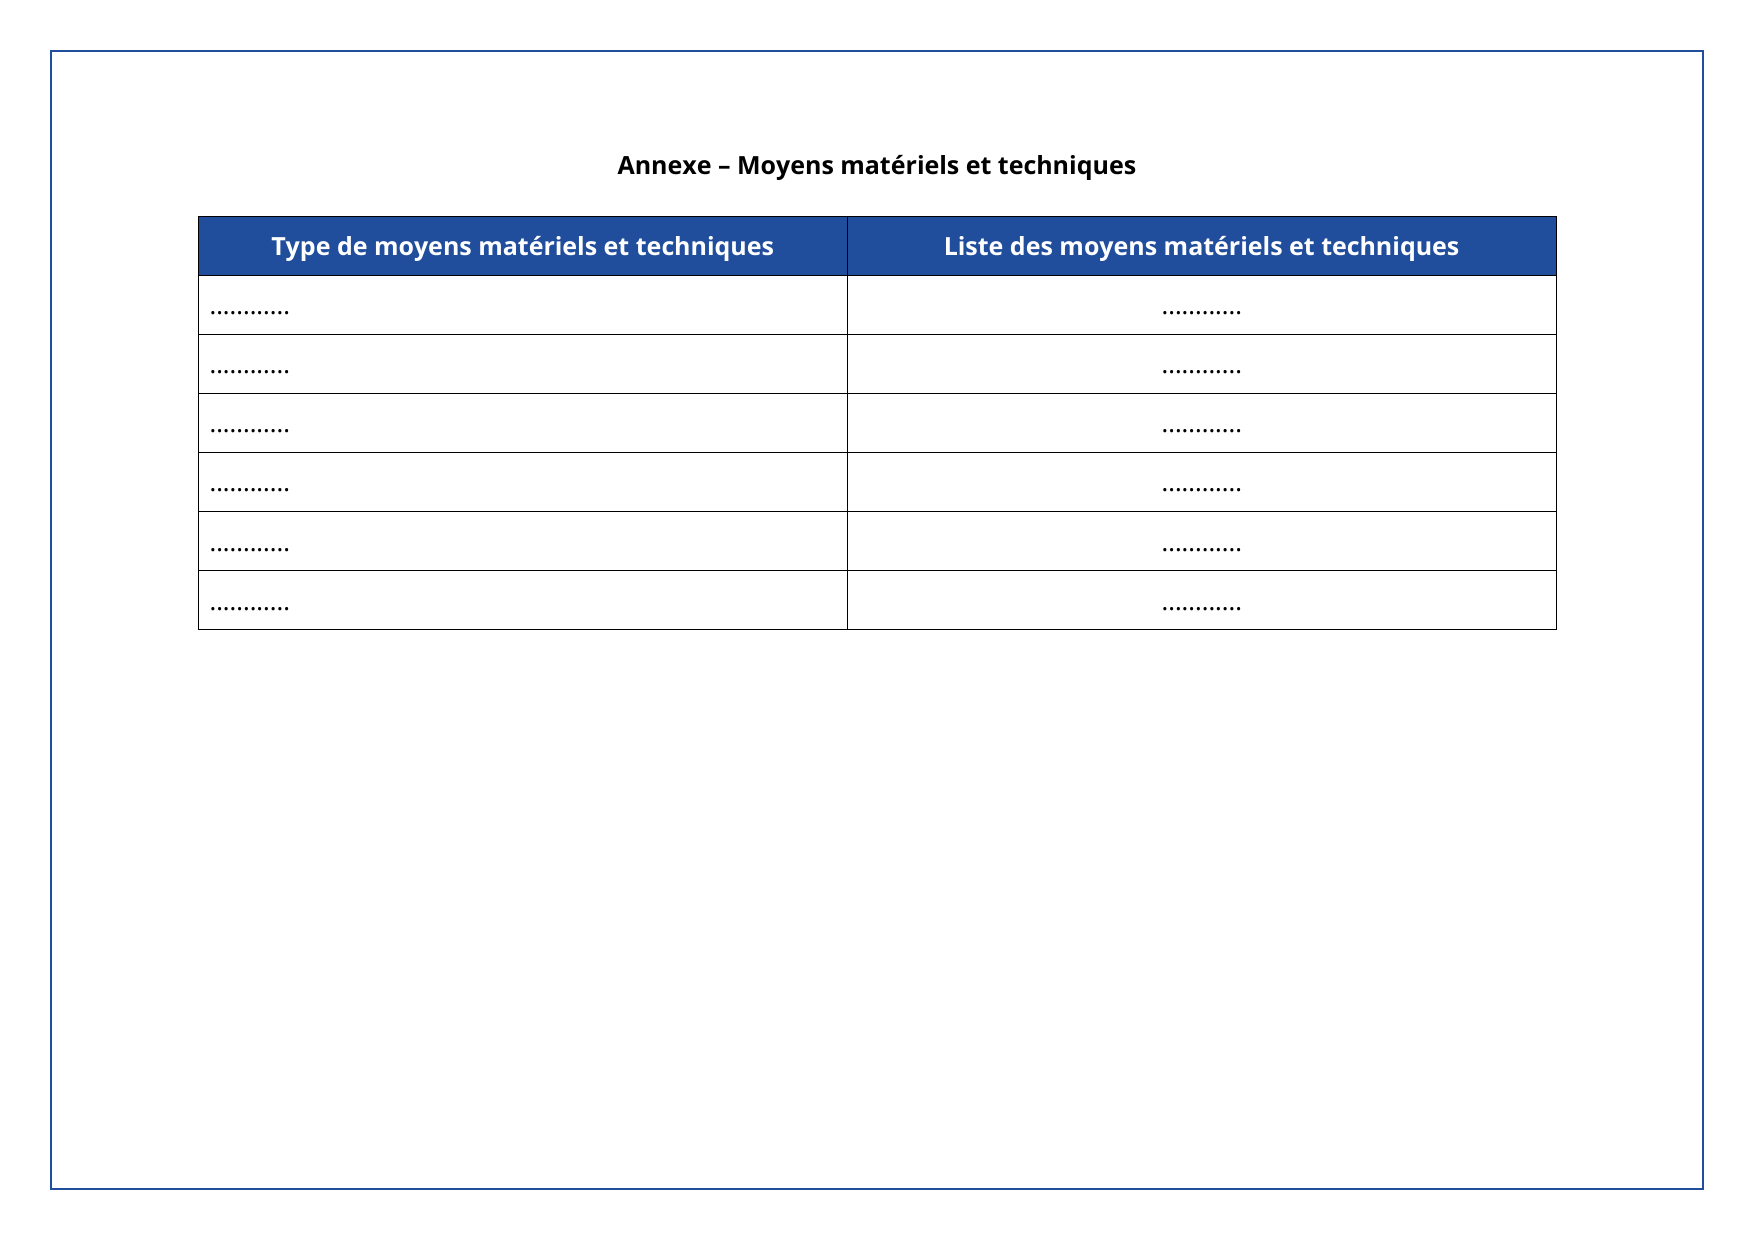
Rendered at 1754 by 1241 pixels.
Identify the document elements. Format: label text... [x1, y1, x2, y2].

table_cell ............ [848, 571, 1556, 629]
table_cell ............ [199, 571, 847, 629]
table_cell ............ [199, 512, 847, 570]
table_cell ............ [848, 335, 1556, 393]
table_header Liste des moyens matériels et techniques [848, 217, 1556, 275]
table_cell ............ [848, 453, 1556, 511]
table_cell ............ [199, 453, 847, 511]
table_cell ............ [199, 335, 847, 393]
table_header Type de moyens matériels et techniques [199, 217, 847, 275]
table_cell ............ [848, 276, 1556, 334]
text Annexe – Moyens matériels et techniques [148, 148, 1606, 182]
table_cell ............ [199, 276, 847, 334]
table_cell ............ [199, 394, 847, 452]
table_cell ............ [848, 512, 1556, 570]
table_cell ............ [848, 394, 1556, 452]
